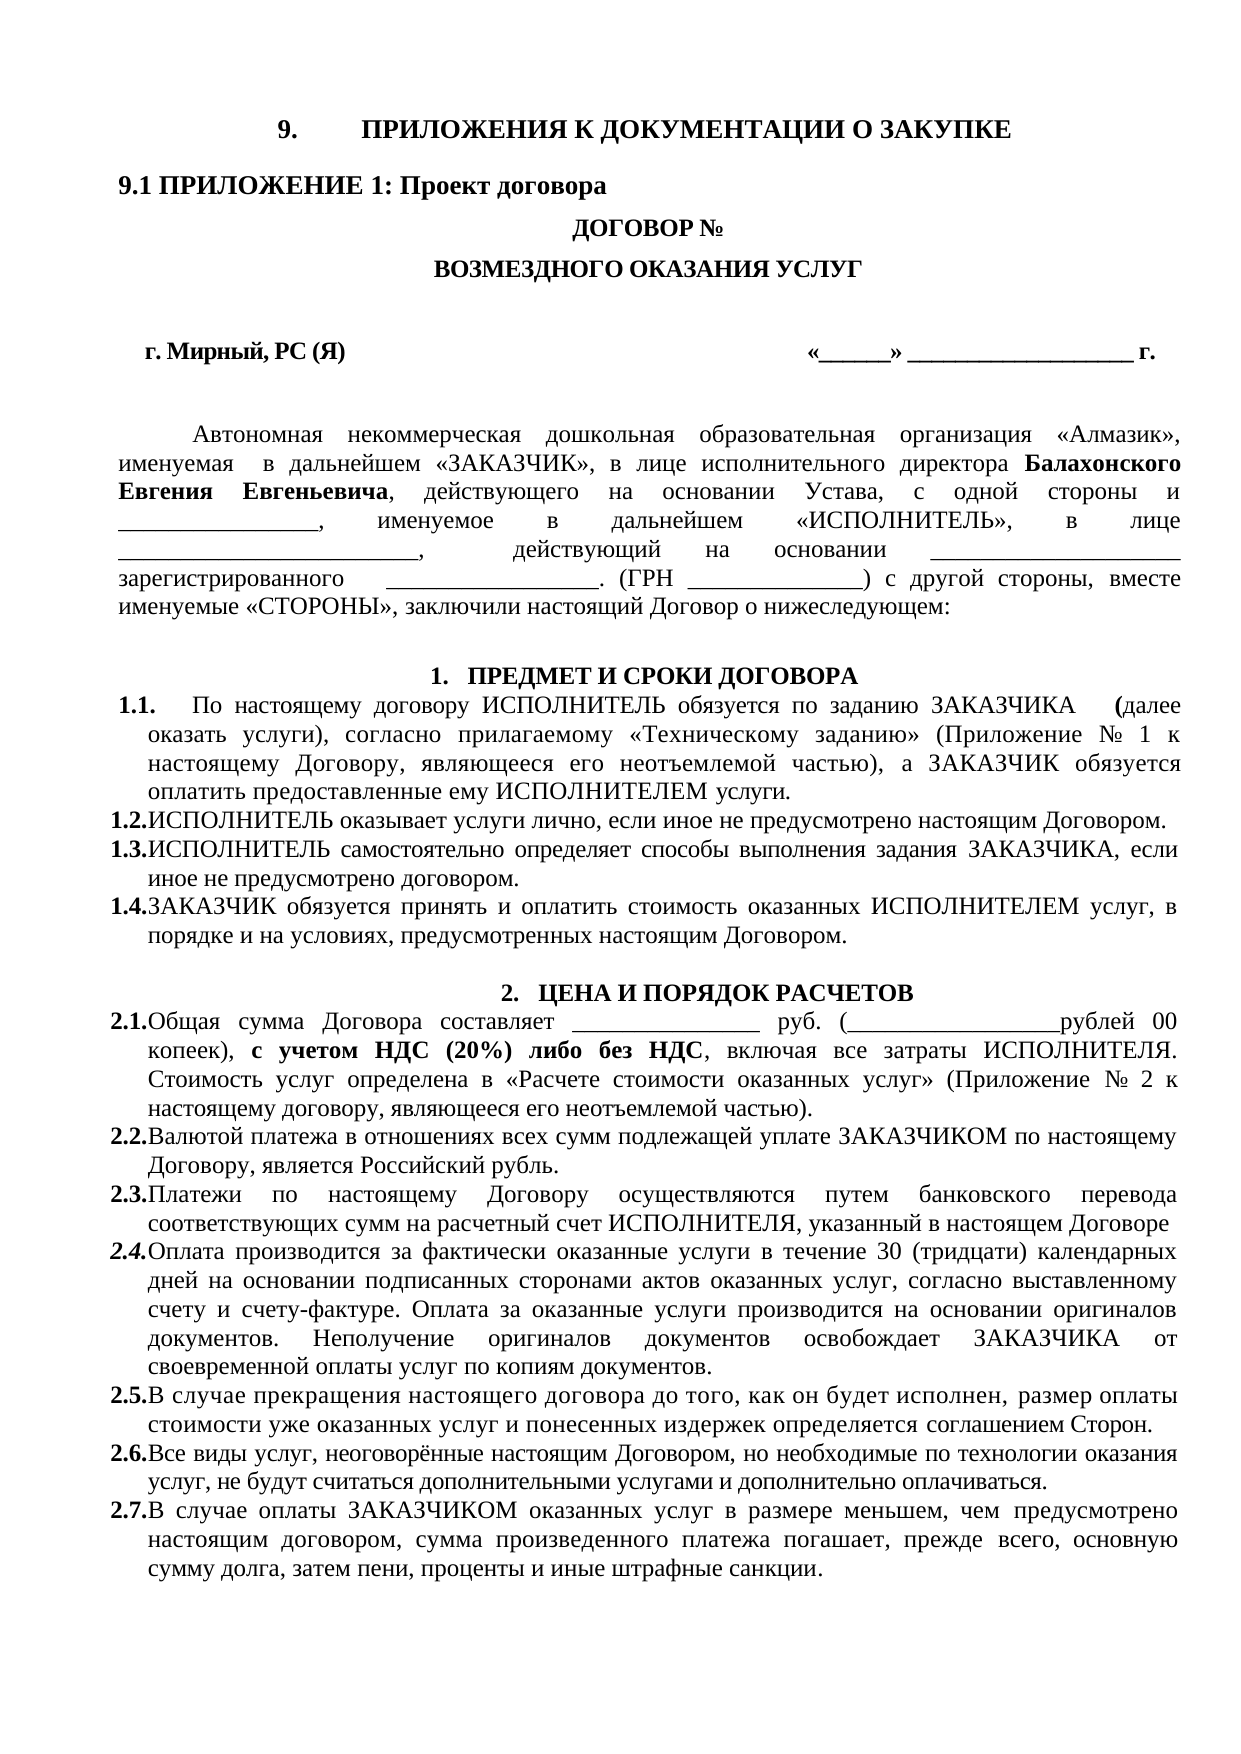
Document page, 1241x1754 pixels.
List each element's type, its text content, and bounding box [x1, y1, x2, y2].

list По настоящему договору ИСПОЛНИТЕЛЬ обязуется по заданию ЗАКАЗЧИКА (далее оказать услуги), согласно прилагаемому «Техническому заданию» (Приложение № 1 к настоящему Договору, являющееся его неотъемлемой частью), а ЗАКАЗЧИК обязуется оплатить предоставленные ему ИСПОЛНИТЕЛЕМ услуги. [118, 690, 1181, 805]
list Валютой платежа в отношениях всех сумм подлежащей уплате ЗАКАЗЧИКОМ по настоящему Договору, является Российский рубль. [110, 1121, 1178, 1179]
list ИСПОЛНИТЕЛЬ оказывает услуги лично, если иное не предусмотрено настоящим Договором. [110, 805, 1178, 834]
text ВОЗМЕЗДНОГО ОКАЗАНИЯ УСЛУГ [392, 254, 905, 283]
text ДОГОВОР № [392, 213, 905, 241]
text Автономная некоммерческая дошкольная образовательная организация «Алмазик», именуемая в дальнейшем «ЗАКАЗЧИК», в лице исполнительного директора Балахонского Евгения Евгеньевича, действующего на основании Устава, с одной стороны и ________________, именуемое в дальнейшем «ИСПОЛНИТЕЛЬ», в лице ________________________, действующий на основании ____________________ зарегистрированного _________________. (ГРН ______________) с другой стороны, вместе именуемые «СТОРОНЫ», заключили настоящий Договор о нижеследующем: [118, 419, 1181, 620]
list ЗАКАЗЧИК обязуется принять и оплатить стоимость оказанных ИСПОЛНИТЕЛЕМ услуг, в порядке и на условиях, предусмотренных настоящим Договором. [110, 891, 1178, 949]
list Платежи по настоящему Договору осуществляются путем банковского перевода соответствующих сумм на расчетный счет ИСПОЛНИТЕЛЯ, указанный в настоящем Договоре [110, 1179, 1178, 1236]
list ЦЕНА И ПОРЯДОК РАСЧЕТОВ [236, 978, 1178, 1006]
list ИСПОЛНИТЕЛЬ самостоятельно определяет способы выполнения задания ЗАКАЗЧИКА, если иное не предусмотрено договором. [110, 834, 1178, 891]
list В случае прекращения настоящего договора до того, как он будет исполнен, размер оплаты стоимости уже оказанных услуг и понесенных издержек определяется соглашением Сторон. [110, 1380, 1178, 1438]
list Все виды услуг, неоговорённые настоящим Договором, но необходимые по технологии оказания услуг, не будут считаться дополнительными услугами и дополнительно оплачиваться. [110, 1438, 1178, 1495]
list Оплата производится за фактически оказанные услуги в течение 30 (тридцати) календарных дней на основании подписанных сторонами актов оказанных услуг, согласно выставленному счету и счету-фактуре. Оплата за оказанные услуги производится на основании оригиналов документов. Неполучение оригиналов документов освобождает ЗАКАЗЧИКА от своевременной оплаты услуг по копиям документов. [110, 1236, 1178, 1380]
list 9.1 ПРИЛОЖЕНИЕ 1: Проект договора [118, 169, 1181, 200]
text г. Мирный, РС (Я) «______» ___________________ г. [119, 336, 1181, 365]
list Общая сумма Договора составляет _______________ руб. (_________________рублей 00 копеек), с учетом НДС (20%) либо без НДС, включая все затраты ИСПОЛНИТЕЛЯ. Стоимость услуг определена в «Расчете стоимости оказанных услуг» (Приложение № 2 к настоящему договору, являющееся его неотъемлемой частью). [110, 1006, 1178, 1121]
list В случае оплаты ЗАКАЗЧИКОМ оказанных услуг в размере меньшем, чем предусмотрено настоящим договором, сумма произведенного платежа погашает, прежде всего, основную сумму долга, затем пени, проценты и иные штрафные санкции. [110, 1495, 1178, 1581]
list ПРЕДМЕТ И СРОКИ ДОГОВОРА [110, 661, 1178, 690]
text Приложения к документации о закупке [118, 113, 1181, 144]
